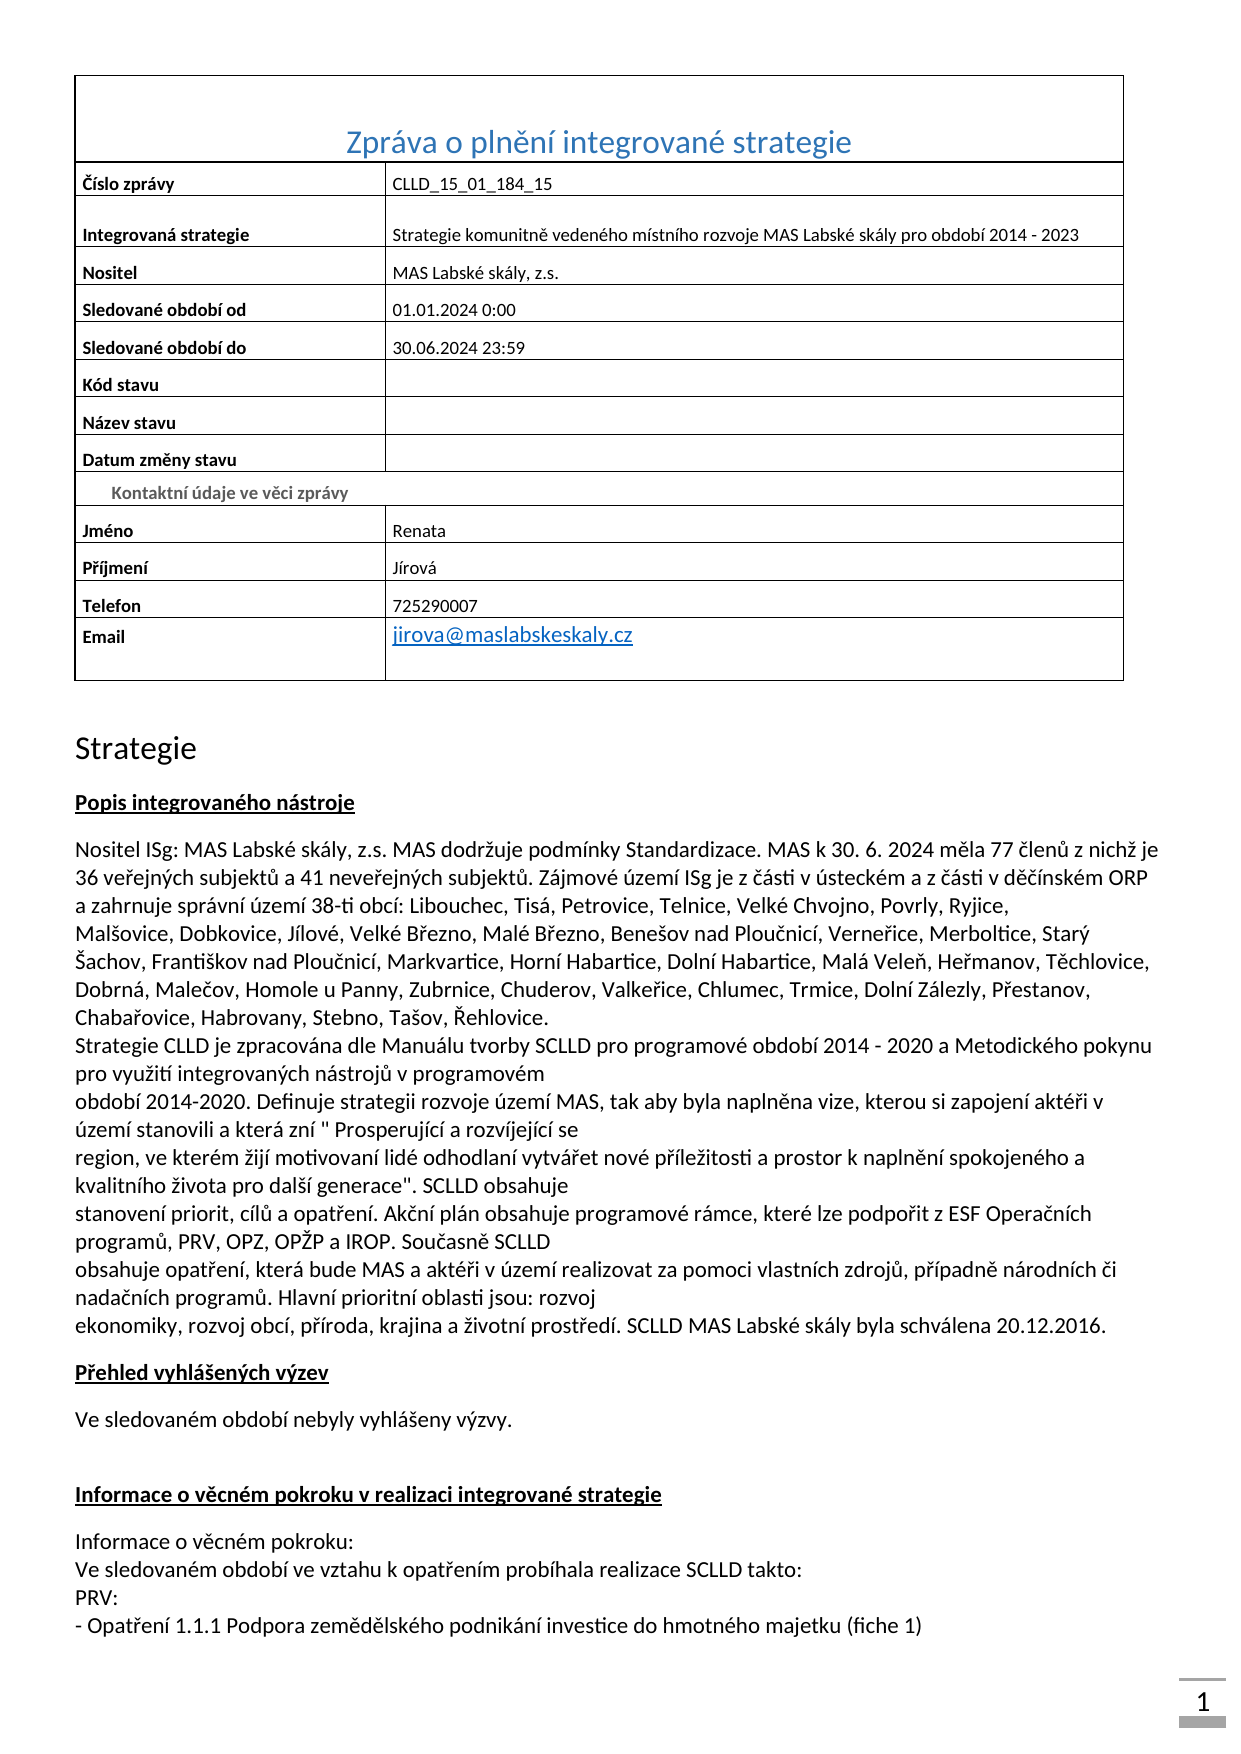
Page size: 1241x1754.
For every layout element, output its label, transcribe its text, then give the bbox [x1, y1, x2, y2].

text stanovení priorit, cílů a opatření. Akční plán obsahuje programové rámce, které lze podpořit z ESF Operačních programů, PRV, OPZ, OPŽP a IROP. Současně SCLLD [75, 1199, 1165, 1255]
table_cell Integrovaná strategie [76, 196, 385, 246]
text Strategie CLLD je zpracována dle Manuálu tvorby SCLLD pro programové období 2014 - 2020 a Metodického pokynu pro využití integrovaných nástrojů v programovém [75, 1031, 1165, 1087]
text PRV: [75, 1583, 1165, 1611]
table_header Zpráva o plnění integrované strategie [76, 76, 1123, 161]
table_cell Jméno [76, 506, 385, 542]
text Informace o věcném pokroku: [75, 1527, 1165, 1555]
text Strategie [75, 727, 1165, 768]
table_cell Strategie komunitně vedeného místního rozvoje MAS Labské skály pro období 2014 - 2023 [386, 196, 1123, 246]
text Malšovice, Dobkovice, Jílové, Velké Březno, Malé Březno, Benešov nad Ploučnicí, Verneřice, Merboltice, Starý Šachov, Františkov nad Ploučnicí, Markvartice, Horní Habartice, Dolní Habartice, Malá Veleň, Heřmanov, Těchlovice, Dobrná, Malečov, Homole u Panny, Zubrnice, Chuderov, Valkeřice, Chlumec, Trmice, Dolní Zálezly, Přestanov, Chabařovice, Habrovany, Stebno, Tašov, Řehlovice. [75, 919, 1165, 1031]
text Přehled vyhlášených výzev [75, 1358, 1165, 1386]
table_cell Datum změny stavu [76, 435, 385, 471]
table_cell Renata [386, 506, 1123, 542]
table_cell Kontaktní údaje ve věci zprávy [76, 472, 385, 504]
table_cell Příjmení [76, 543, 385, 579]
text region, ve kterém žijí motivovaní lidé odhodlaní vytvářet nové příležitosti a prostor k naplnění spokojeného a kvalitního života pro další generace". SCLLD obsahuje [75, 1143, 1165, 1199]
table_cell 725290007 [386, 581, 1123, 617]
text obsahuje opatření, která bude MAS a aktéři v území realizovat za pomoci vlastních zdrojů, případně národních či nadačních programů. Hlavní prioritní oblasti jsou: rozvoj [75, 1255, 1165, 1311]
table_cell Sledované období od [76, 285, 385, 321]
text Ve sledovaném období nebyly vyhlášeny výzvy. [75, 1405, 1165, 1433]
table_cell Jírová [386, 543, 1123, 579]
text Informace o věcném pokroku v realizaci integrované strategie [75, 1480, 1165, 1508]
text Nositel ISg: MAS Labské skály, z.s. MAS dodržuje podmínky Standardizace. MAS k 30. 6. 2024 měla 77 členů z nichž je 36 veřejných subjektů a 41 neveřejných subjektů. Zájmové území ISg je z části v ústeckém a z části v děčínském ORP a zahrnuje správní území 38-ti obcí: Libouchec, Tisá, Petrovice, Telnice, Velké Chvojno, Povrly, Ryjice, [75, 835, 1165, 919]
table_cell jirova@maslabskeskaly.cz [386, 618, 1123, 648]
table_cell [76, 648, 385, 679]
table_cell [385, 472, 1123, 504]
table_cell 01.01.2024 0:00 [386, 285, 1123, 321]
table_cell [386, 397, 1123, 434]
table_cell Nositel [76, 247, 385, 284]
table_cell [386, 435, 1123, 471]
table_cell Číslo zprávy [76, 163, 385, 195]
text Popis integrovaného nástroje [75, 788, 1165, 816]
table_cell Kód stavu [76, 360, 385, 396]
text období 2014-2020. Definuje strategii rozvoje území MAS, tak aby byla naplněna vize, kterou si zapojení aktéři v území stanovili a která zní " Prosperující a rozvíjející se [75, 1087, 1165, 1143]
table_cell 30.06.2024 23:59 [386, 322, 1123, 359]
table_cell Název stavu [76, 397, 385, 434]
table_cell [386, 648, 1123, 679]
table_cell [386, 360, 1123, 396]
text ekonomiky, rozvoj obcí, příroda, krajina a životní prostředí. SCLLD MAS Labské skály byla schválena 20.12.2016. [75, 1311, 1165, 1339]
table_cell MAS Labské skály, z.s. [386, 247, 1123, 284]
table_cell Email [76, 618, 385, 648]
text - Opatření 1.1.1 Podpora zemědělského podnikání investice do hmotného majetku (fiche 1) [75, 1611, 1165, 1639]
text Ve sledovaném období ve vztahu k opatřením probíhala realizace SCLLD takto: [75, 1555, 1165, 1583]
table_cell Telefon [76, 581, 385, 617]
table_cell Sledované období do [76, 322, 385, 359]
table_cell CLLD_15_01_184_15 [386, 163, 1123, 195]
